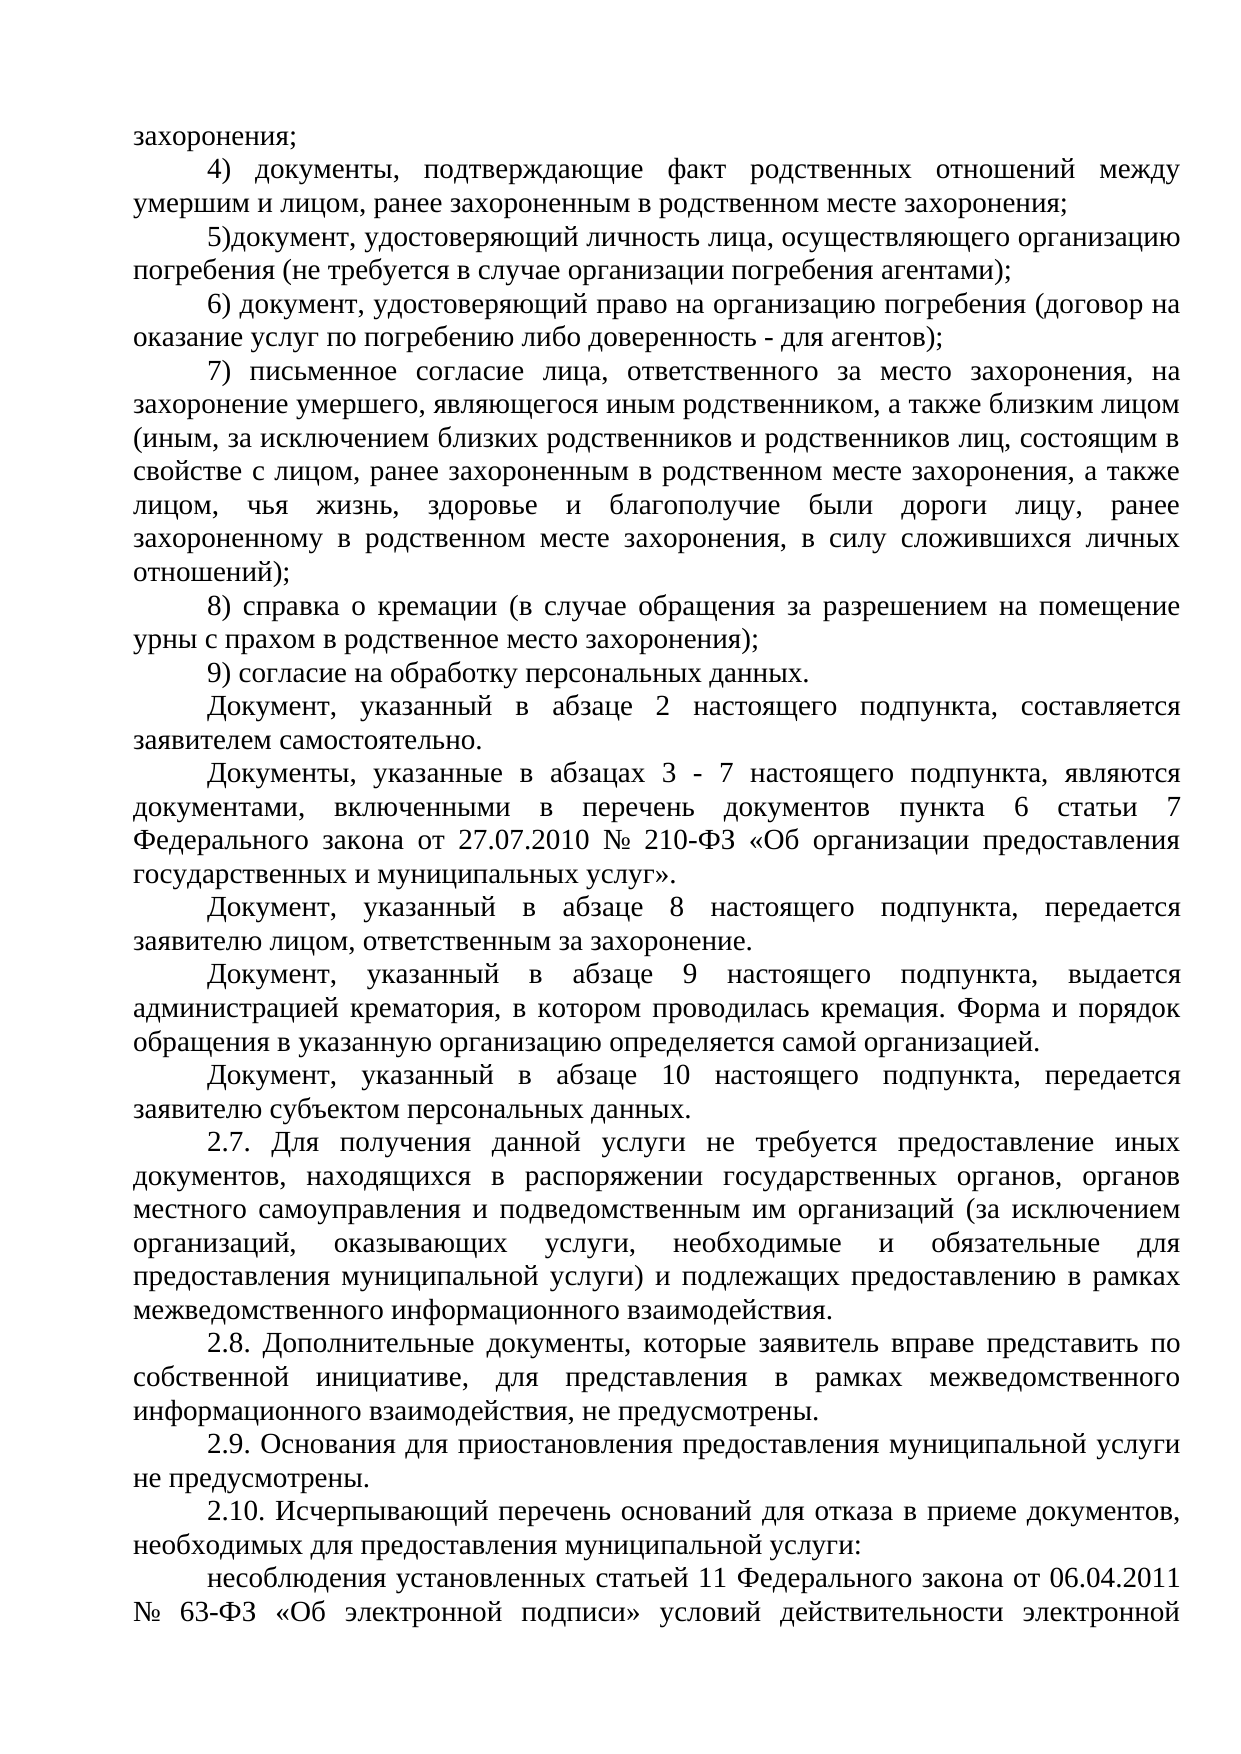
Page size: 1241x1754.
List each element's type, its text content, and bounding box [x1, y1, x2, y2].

text Документ, указанный в абзаце 10 настоящего подпункта, передается заявителю субъектом персональных данных. [133, 1057, 1181, 1124]
text Документ, указанный в абзаце 2 настоящего подпункта, составляется заявителем самостоятельно. [133, 688, 1181, 755]
text 2.9. Основания для приостановления предоставления муниципальной услуги не предусмотрены. [133, 1426, 1181, 1493]
text 5)документ, удостоверяющий личность лица, осуществляющего организацию погребения (не требуется в случае организации погребения агентами); [133, 219, 1181, 286]
text Документ, указанный в абзаце 8 настоящего подпункта, передается заявителю лицом, ответственным за захоронение. [133, 889, 1181, 957]
text 7) письменное согласие лица, ответственного за место захоронения, на захоронение умершего, являющегося иным родственником, а также близким лицом (иным, за исключением близких родственников и родственников лиц, состоящим в свойстве с лицом, ранее захороненным в родственном месте захоронения, а также лицом, чья жизнь, здоровье и благополучие были дороги лицу, ранее захороненному в родственном месте захоронения, в силу сложившихся личных отношений); [133, 353, 1181, 588]
text 6) документ, удостоверяющий право на организацию погребения (договор на оказание услуг по погребению либо доверенность - для агентов); [133, 286, 1181, 353]
text 2.7. Для получения данной услуги не требуется предоставление иных документов, находящихся в распоряжении государственных органов, органов местного самоуправления и подведомственным им организаций (за исключением организаций, оказывающих услуги, необходимые и обязательные для предоставления муниципальной услуги) и подлежащих предоставлению в рамках межведомственного информационного взаимодействия. [133, 1124, 1181, 1326]
text 9) согласие на обработку персональных данных. [133, 655, 1181, 688]
text Документы, указанные в абзацах 3 - 7 настоящего подпункта, являются документами, включенными в перечень документов пункта 6 статьи 7 Федерального закона от 27.07.2010 № 210-ФЗ «Об организации предоставления государственных и муниципальных услуг». [133, 755, 1181, 889]
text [133, 1560, 1181, 1627]
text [133, 118, 1181, 152]
text 2.10. Исчерпывающий перечень оснований для отказа в приеме документов, необходимых для предоставления муниципальной услуги: [133, 1493, 1181, 1560]
text Документ, указанный в абзаце 9 настоящего подпункта, выдается администрацией крематория, в котором проводилась кремация. Форма и порядок обращения в указанную организацию определяется самой организацией. [133, 957, 1181, 1057]
text 8) справка о кремации (в случае обращения за разрешением на помещение урны с прахом в родственное место захоронения); [133, 588, 1181, 655]
text 4) документы, подтверждающие факт родственных отношений между умершим и лицом, ранее захороненным в родственном месте захоронения; [133, 152, 1181, 219]
text 2.8. Дополнительные документы, которые заявитель вправе представить по собственной инициативе, для представления в рамках межведомственного информационного взаимодействия, не предусмотрены. [133, 1326, 1181, 1426]
